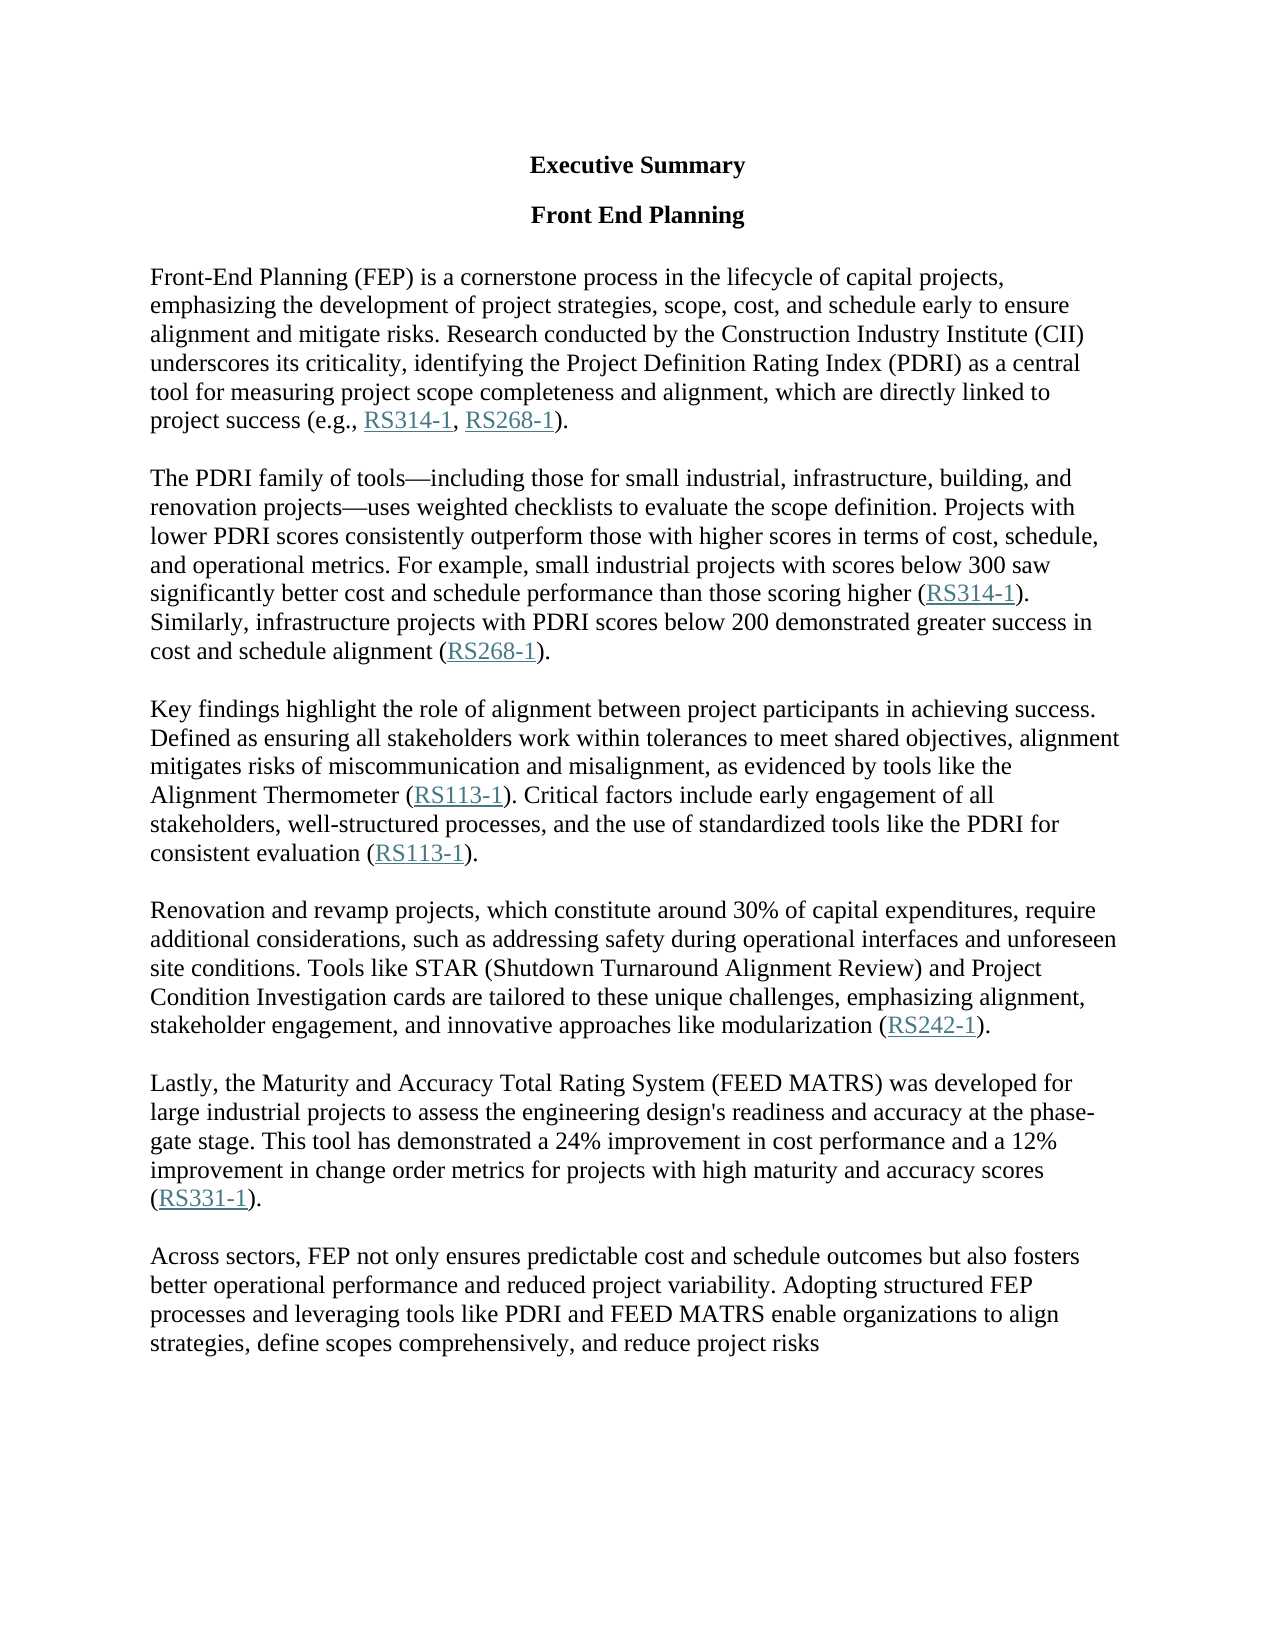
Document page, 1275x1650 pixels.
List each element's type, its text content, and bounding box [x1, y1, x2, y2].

text Front End Planning [150, 200, 1125, 228]
text Key findings highlight the role of alignment between project participants in achieving success. Defined as ensuring all stakeholders work within tolerances to meet shared objectives, alignment mitigates risks of miscommunication and misalignment, as evidenced by tools like the Alignment Thermometer (RS113-1). Critical factors include early engagement of all stakeholders, well-structured processes, and the use of standardized tools like the PDRI for consistent evaluation (RS113-1). [150, 694, 1125, 866]
text Front-End Planning (FEP) is a cornerstone process in the lifecycle of capital projects, emphasizing the development of project strategies, scope, cost, and schedule early to ensure alignment and mitigate risks. Research conducted by the Construction Industry Institute (CII) underscores its criticality, identifying the Project Definition Rating Index (PDRI) as a central tool for measuring project scope completeness and alignment, which are directly linked to project success (e.g., RS314-1, RS268-1). [150, 262, 1125, 434]
text Executive Summary [150, 150, 1125, 179]
text The PDRI family of tools—including those for small industrial, infrastructure, building, and renovation projects—uses weighted checklists to evaluate the scope definition. Projects with lower PDRI scores consistently outperform those with higher scores in terms of cost, schedule, and operational metrics. For example, small industrial projects with scores below 300 saw significantly better cost and schedule performance than those scoring higher (RS314-1). Similarly, infrastructure projects with PDRI scores below 200 demonstrated greater success in cost and schedule alignment (RS268-1). [150, 463, 1125, 665]
text Renovation and revamp projects, which constitute around 30% of capital expenditures, require additional considerations, such as addressing safety during operational interfaces and unforeseen site conditions. Tools like STAR (Shutdown Turnaround Alignment Review) and Project Condition Investigation cards are tailored to these unique challenges, emphasizing alignment, stakeholder engagement, and innovative approaches like modularization (RS242-1). [150, 896, 1125, 1039]
text Lastly, the Maturity and Accuracy Total Rating System (FEED MATRS) was developed for large industrial projects to assess the engineering design's readiness and accuracy at the phase-gate stage. This tool has demonstrated a 24% improvement in cost performance and a 12% improvement in change order metrics for projects with high maturity and accuracy scores (RS331-1). [150, 1068, 1125, 1212]
text Across sectors, FEP not only ensures predictable cost and schedule outcomes but also fosters better operational performance and reduced project variability. Adopting structured FEP processes and leveraging tools like PDRI and FEED MATRS enable organizations to align strategies, define scopes comprehensively, and reduce project risks [150, 1241, 1125, 1356]
